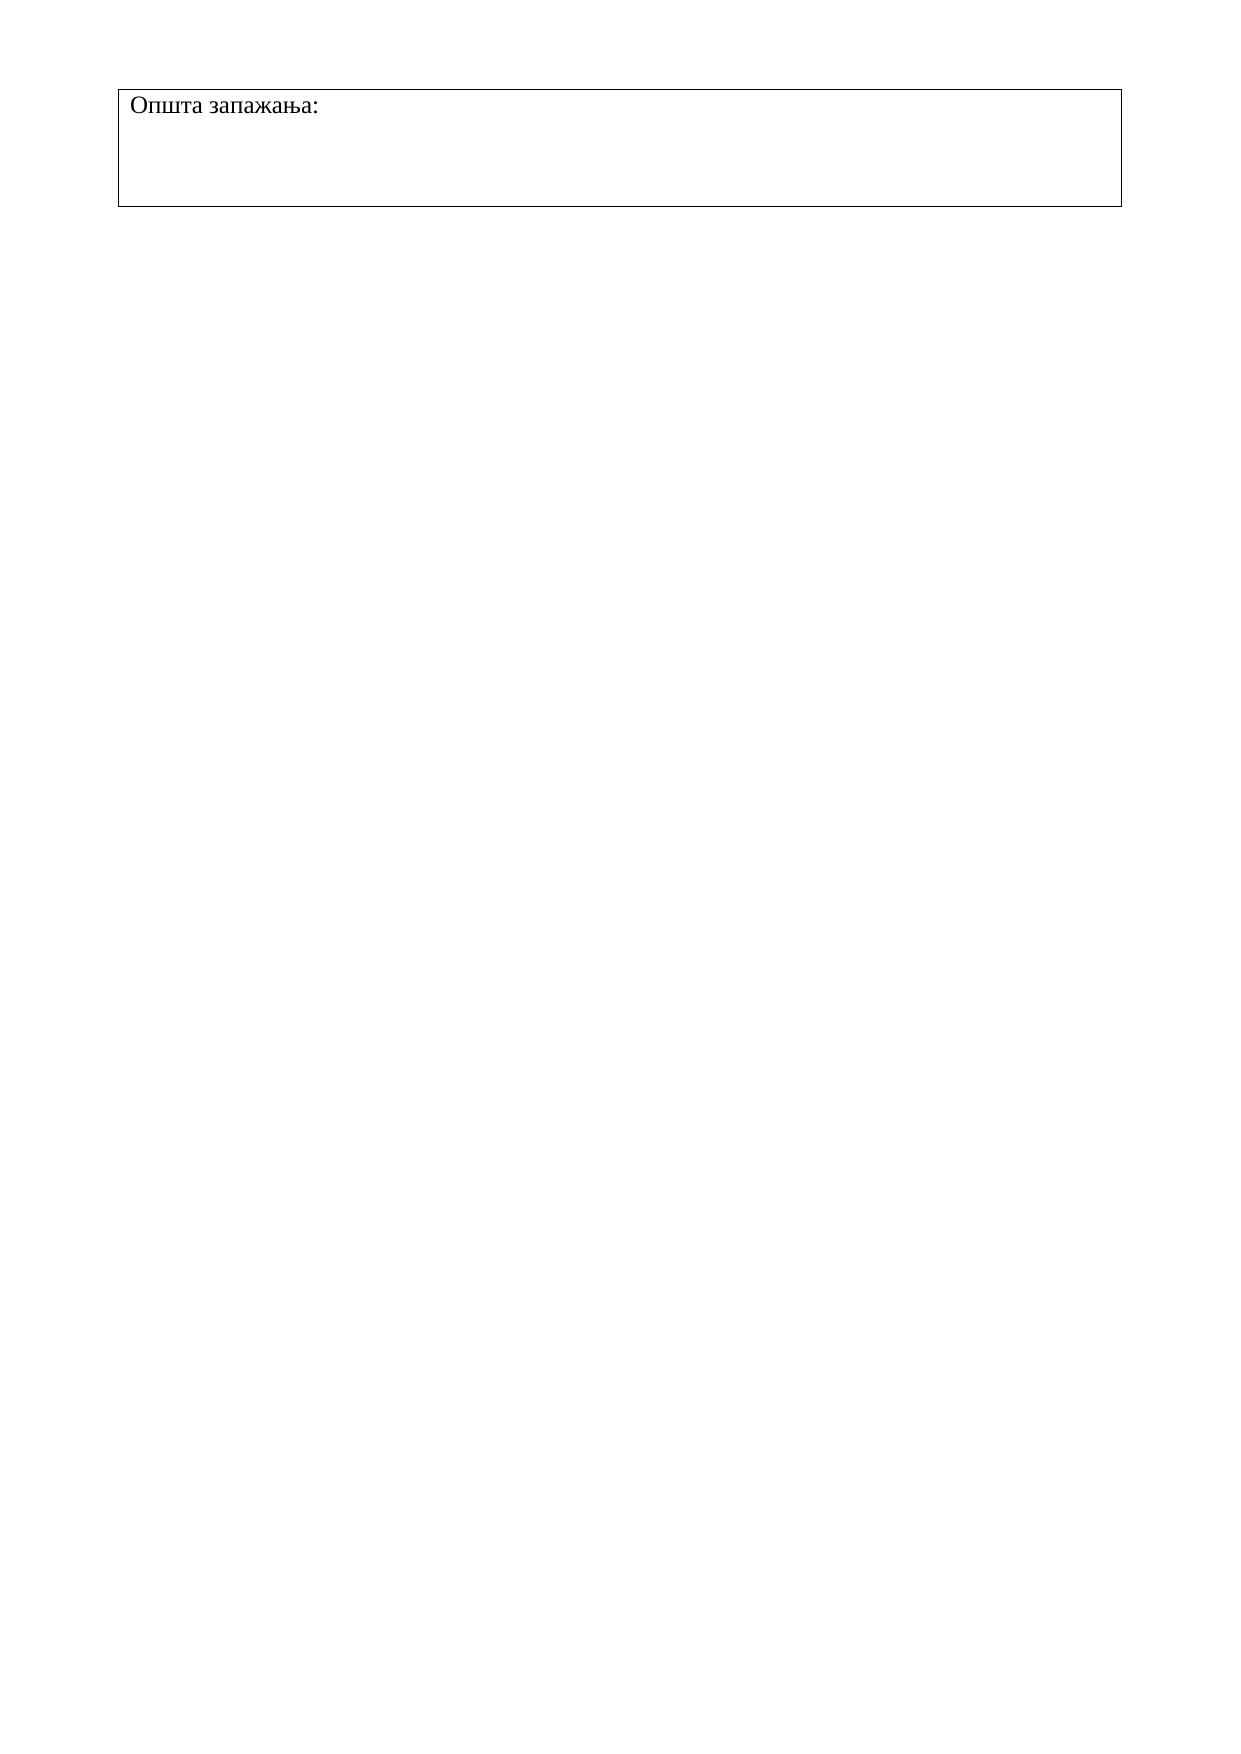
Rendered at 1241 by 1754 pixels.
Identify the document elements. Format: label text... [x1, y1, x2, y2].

table_cell Општа запажања: [119, 90, 1121, 206]
